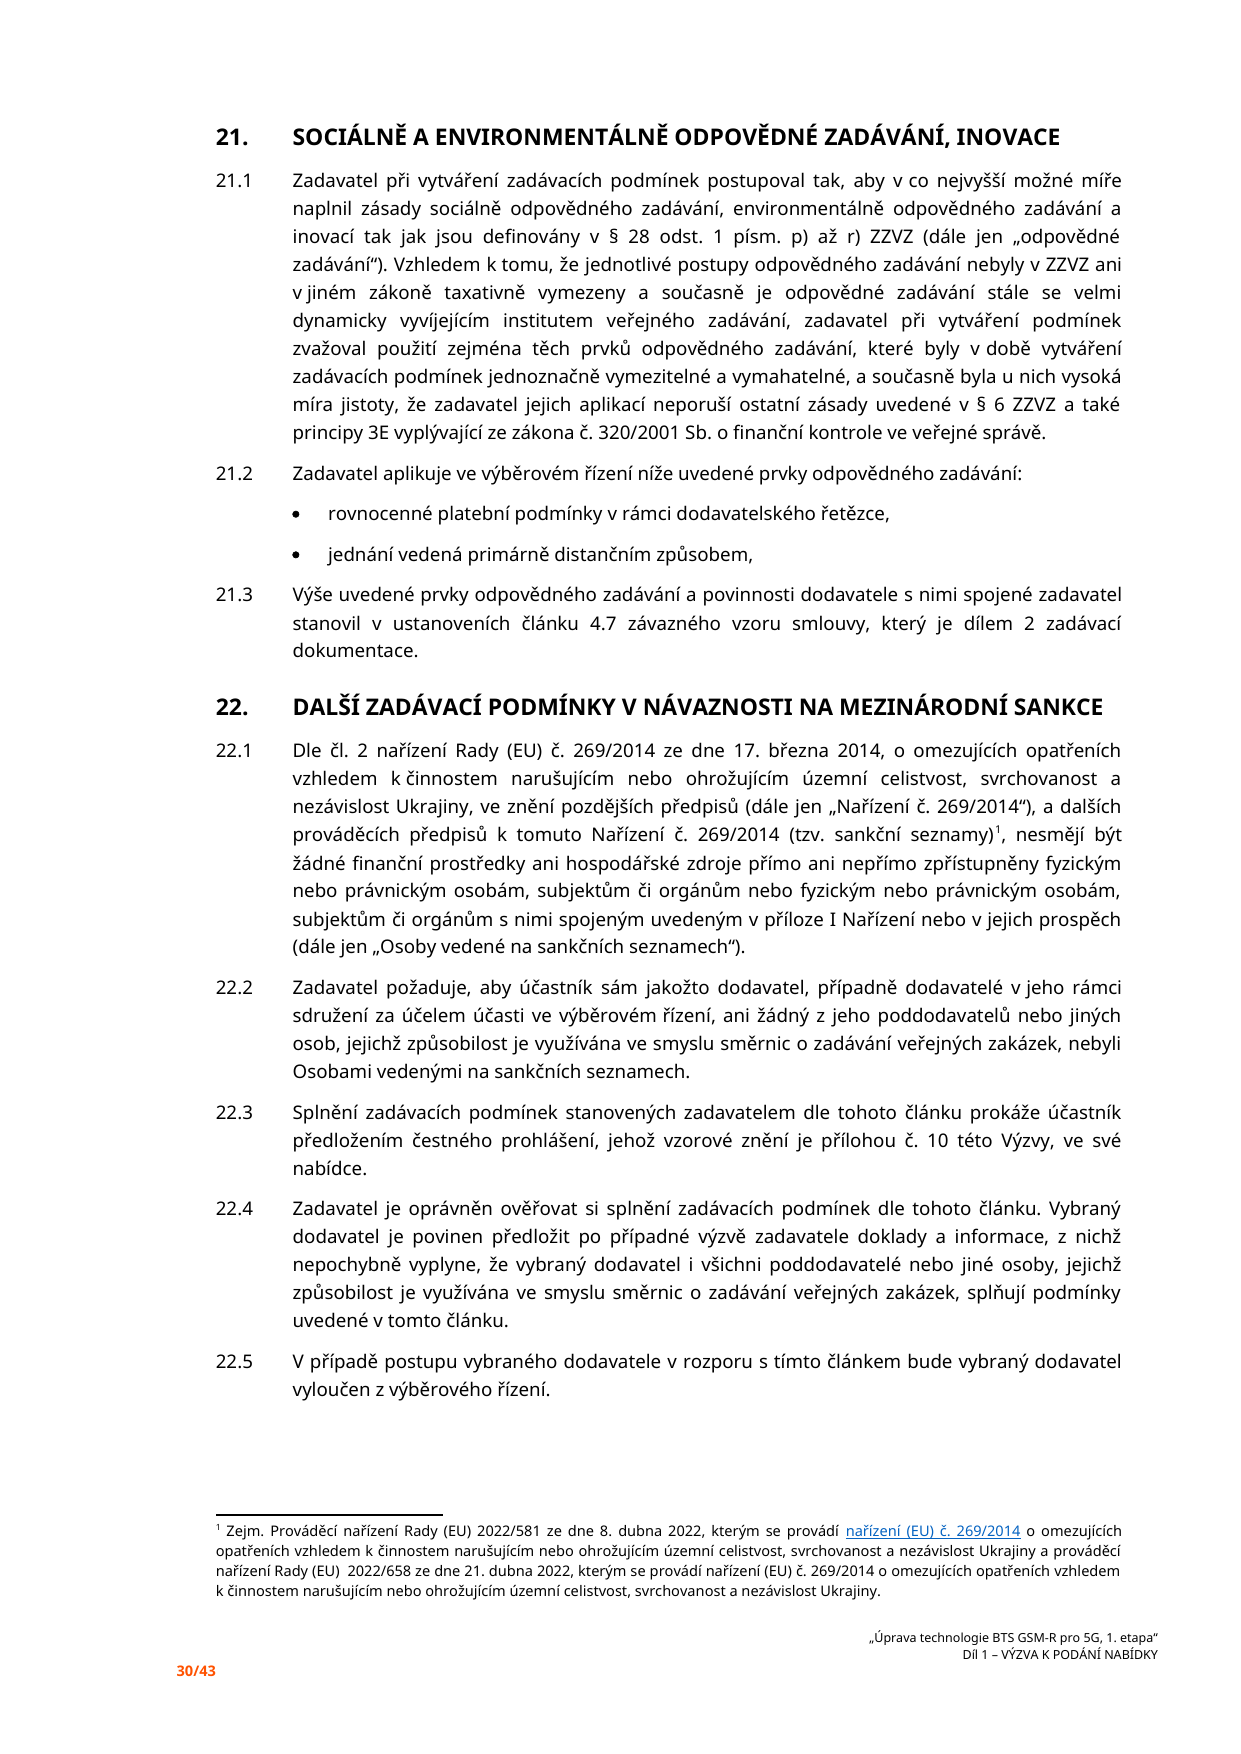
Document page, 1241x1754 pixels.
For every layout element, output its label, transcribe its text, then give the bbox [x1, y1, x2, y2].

text rovnocenné platební podmínky v rámci dodavatelského řetězce, [292, 501, 1122, 526]
text V případě postupu vybraného dodavatele v rozporu s tímto článkem bude vybraný dodavatel vyloučen z výběrového řízení. [216, 1348, 1122, 1402]
text Zadavatel je oprávněn ověřovat si splnění zadávacích podmínek dle tohoto článku. Vybraný dodavatel je povinen předložit po případné výzvě zadavatele doklady a informace, z nichž nepochybně vyplyne, že vybraný dodavatel i všichni poddodavatelé nebo jiné osoby, jejichž způsobilost je využívána ve smyslu směrnic o zadávání veřejných zakázek, splňují podmínky uvedené v tomto článku. [216, 1196, 1122, 1333]
text Další zadávací podmínky v návaznosti na MEZINÁRODNÍ sankce [216, 691, 1122, 722]
text Zadavatel při vytváření zadávacích podmínek postupoval tak, aby v co nejvyšší možné míře naplnil zásady sociálně odpovědného zadávání, environmentálně odpovědného zadávání a inovací tak jak jsou definovány v § 28 odst. 1 písm. p) až r) ZZVZ (dále jen „odpovědné zadávání“). Vzhledem k tomu, že jednotlivé postupy odpovědného zadávání nebyly v ZZVZ ani v jiném zákoně taxativně vymezeny a současně je odpovědné zadávání stále se velmi dynamicky vyvíjejícím institutem veřejného zadávání, zadavatel při vytváření podmínek zvažoval použití zejména těch prvků odpovědného zadávání, které byly v době vytváření zadávacích podmínek jednoznačně vymezitelné a vymahatelné, a současně byla u nich vysoká míra jistoty, že zadavatel jejich aplikací neporuší ostatní zásady uvedené v § 6 ZZVZ a také principy 3E vyplývající ze zákona č. 320/2001 Sb. o finanční kontrole ve veřejné správě. [216, 167, 1122, 445]
text Zadavatel požaduje, aby účastník sám jakožto dodavatel, případně dodavatelé v jeho rámci sdružení za účelem účasti ve výběrovém řízení, ani žádný z jeho poddodavatelů nebo jiných osob, jejichž způsobilost je využívána ve smyslu směrnic o zadávání veřejných zakázek, nebyli Osobami vedenými na sankčních seznamech. [216, 974, 1122, 1084]
text Splnění zadávacích podmínek stanovených zadavatelem dle tohoto článku prokáže účastník předložením čestného prohlášení, jehož vzorové znění je přílohou č. 10 této Výzvy, ve své nabídce. [216, 1099, 1122, 1181]
text Dle čl. 2 nařízení Rady (EU) č. 269/2014 ze dne 17. března 2014, o omezujících opatřeních vzhledem k činnostem narušujícím nebo ohrožujícím územní celistvost, svrchovanost a nezávislost Ukrajiny, ve znění pozdějších předpisů (dále jen „Nařízení č. 269/2014“), a dalších prováděcích předpisů k tomuto Nařízení č. 269/2014 (tzv. sankční seznamy), nesmějí být žádné finanční prostředky ani hospodářské zdroje přímo ani nepřímo zpřístupněny fyzickým nebo právnickým osobám, subjektům či orgánům nebo fyzickým nebo právnickým osobám, subjektům či orgánům s nimi spojeným uvedeným v příloze I Nařízení nebo v jejich prospěch (dále jen „Osoby vedené na sankčních seznamech“). [216, 738, 1122, 959]
text Výše uvedené prvky odpovědného zadávání a povinnosti dodavatele s nimi spojené zadavatel stanovil v ustanoveních článku 4.7 závazného vzoru smlouvy, který je dílem 2 zadávací dokumentace. [216, 582, 1122, 663]
text SOCIÁLNĚ A ENVIRONMENTÁLNĚ ODPOVĚDNÉ ZADÁVÁNÍ, INOVACE [216, 121, 1122, 152]
text Zadavatel aplikuje ve výběrovém řízení níže uvedené prvky odpovědného zadávání: [216, 460, 1122, 486]
text jednání vedená primárně distančním způsobem, [292, 541, 1122, 567]
